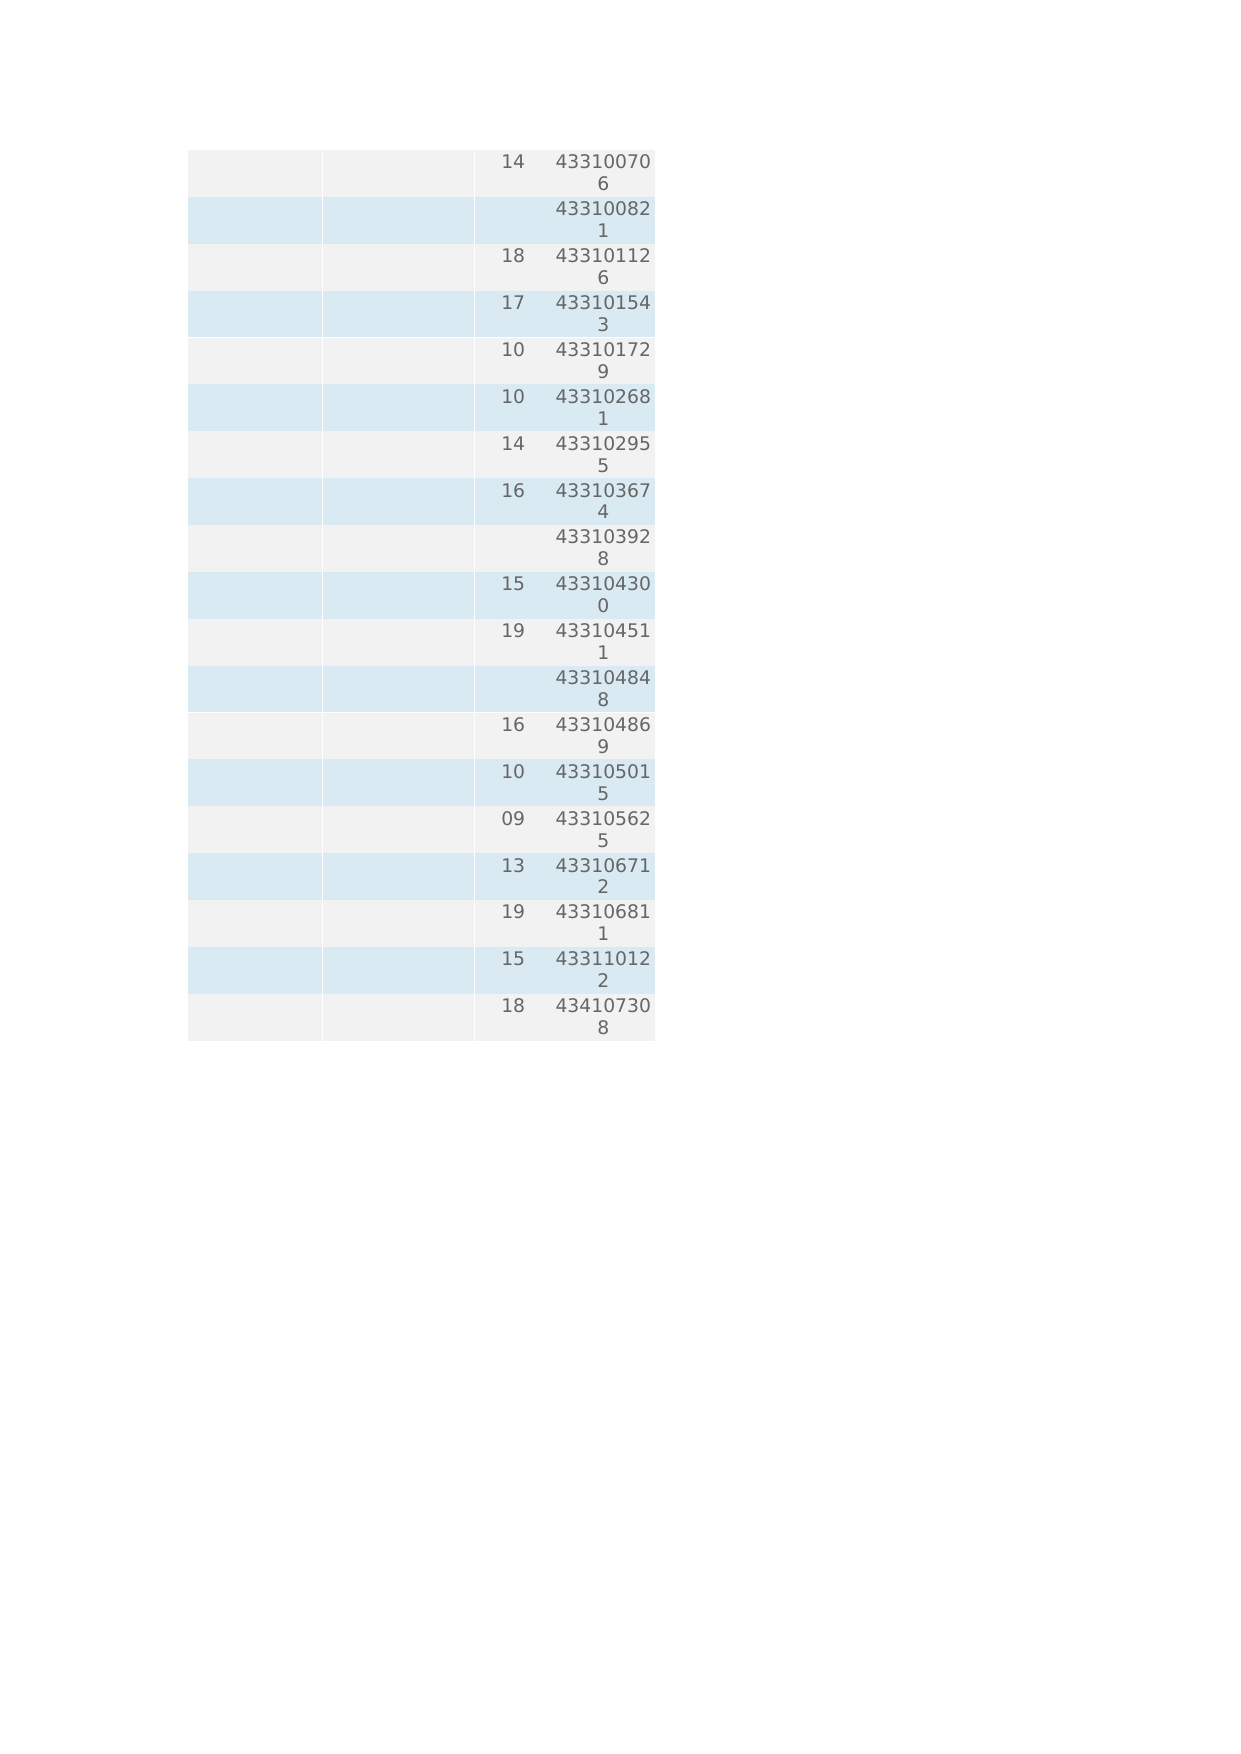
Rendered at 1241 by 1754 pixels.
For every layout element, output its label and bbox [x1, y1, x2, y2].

table_cell [188, 150, 1053, 1041]
